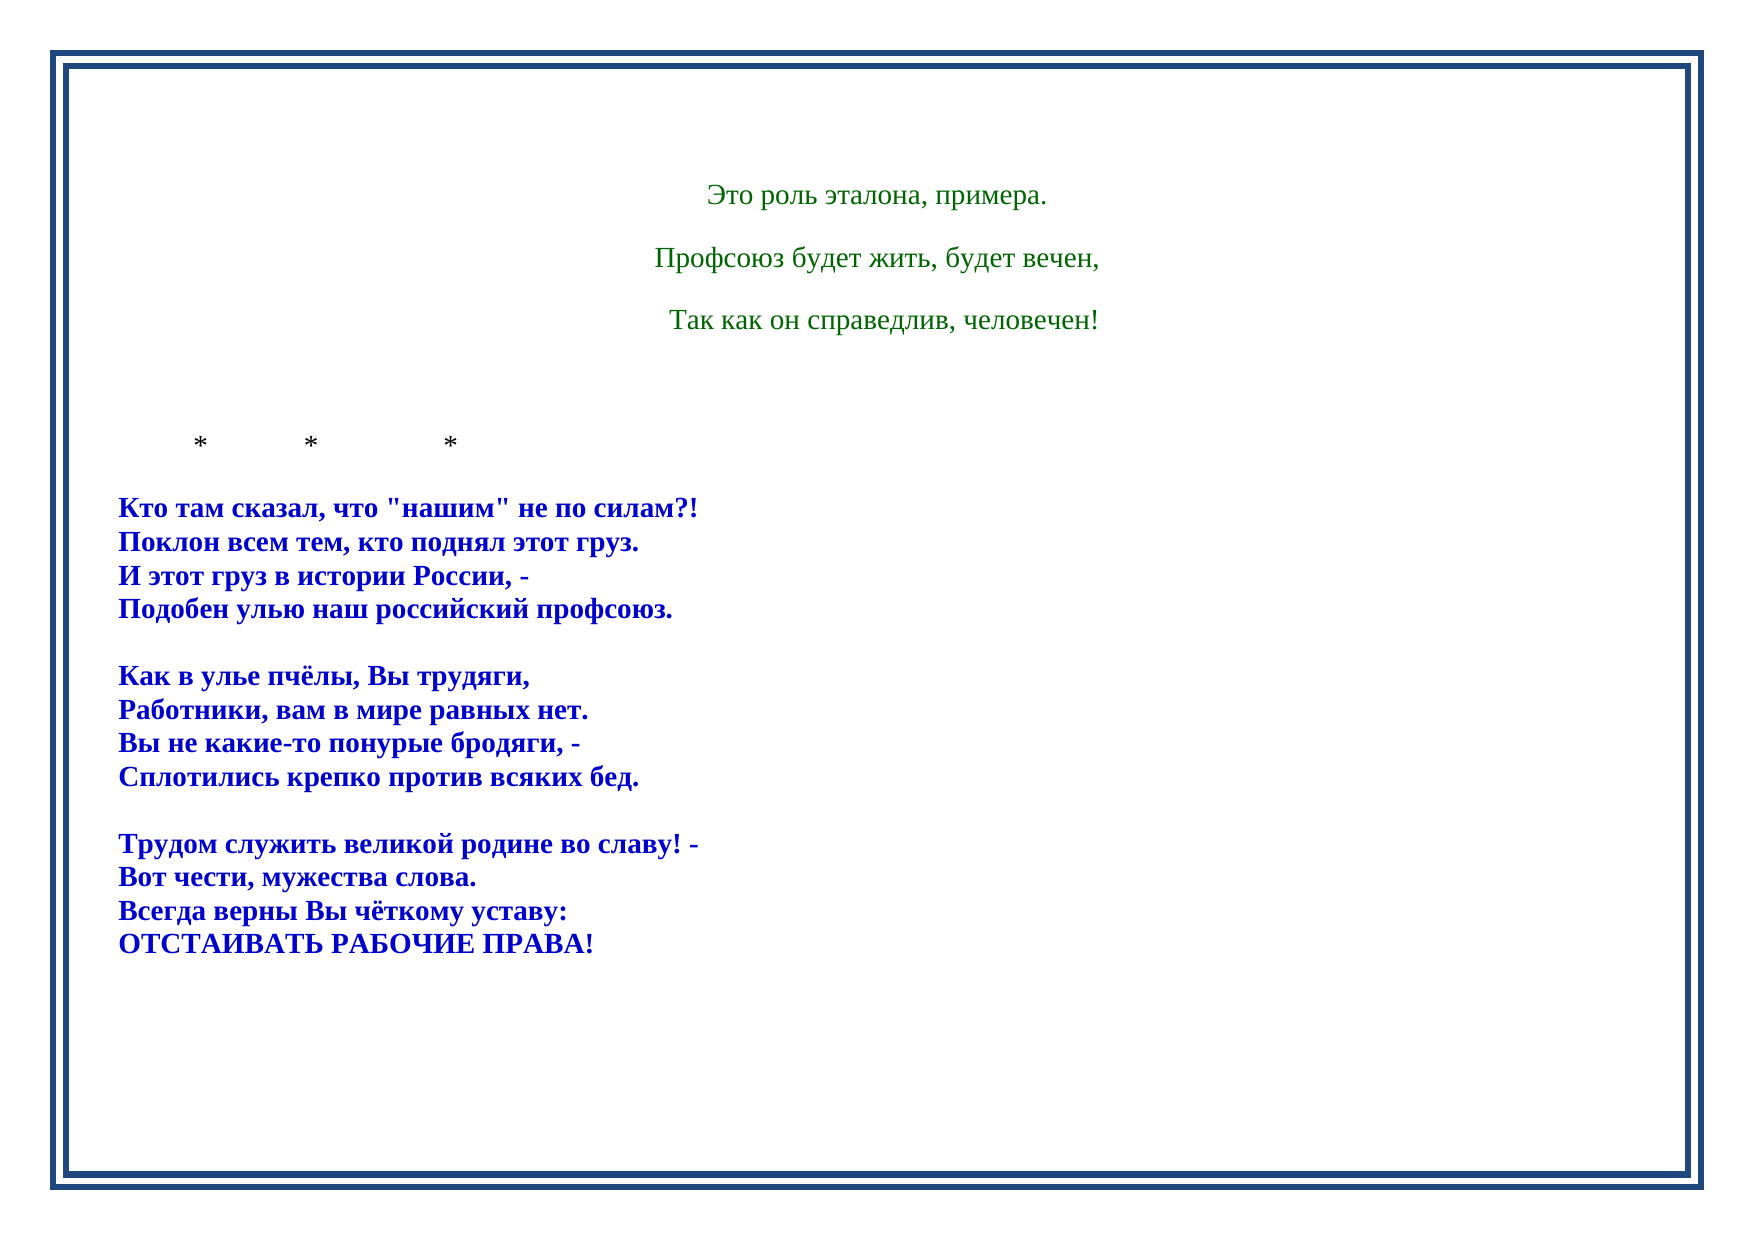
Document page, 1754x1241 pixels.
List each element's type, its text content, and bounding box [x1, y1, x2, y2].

text Это роль эталона, примера. [118, 177, 1636, 211]
list * * * [193, 428, 1636, 461]
text Профсоюз будет жить, будет вечен, [118, 240, 1636, 273]
text Так как он справедлив, человечен! [118, 302, 1636, 336]
text Кто там сказал, что "нашим" не по силам?! Поклон всем тем, кто поднял этот груз. И этот груз в истории России, - Подобен улью наш российский профсоюз. Как в улье пчёлы, Вы трудяги, Работники, вам в мире равных нет. Вы не какие-то понурые бродяги, - Сплотились крепко против всяких бед. Трудом служить великой родине во славу! - Вот чести, мужества слова. Всегда верны Вы чёткому уставу: ОТСТАИВАТЬ РАБОЧИЕ ПРАВА! [118, 491, 1636, 960]
